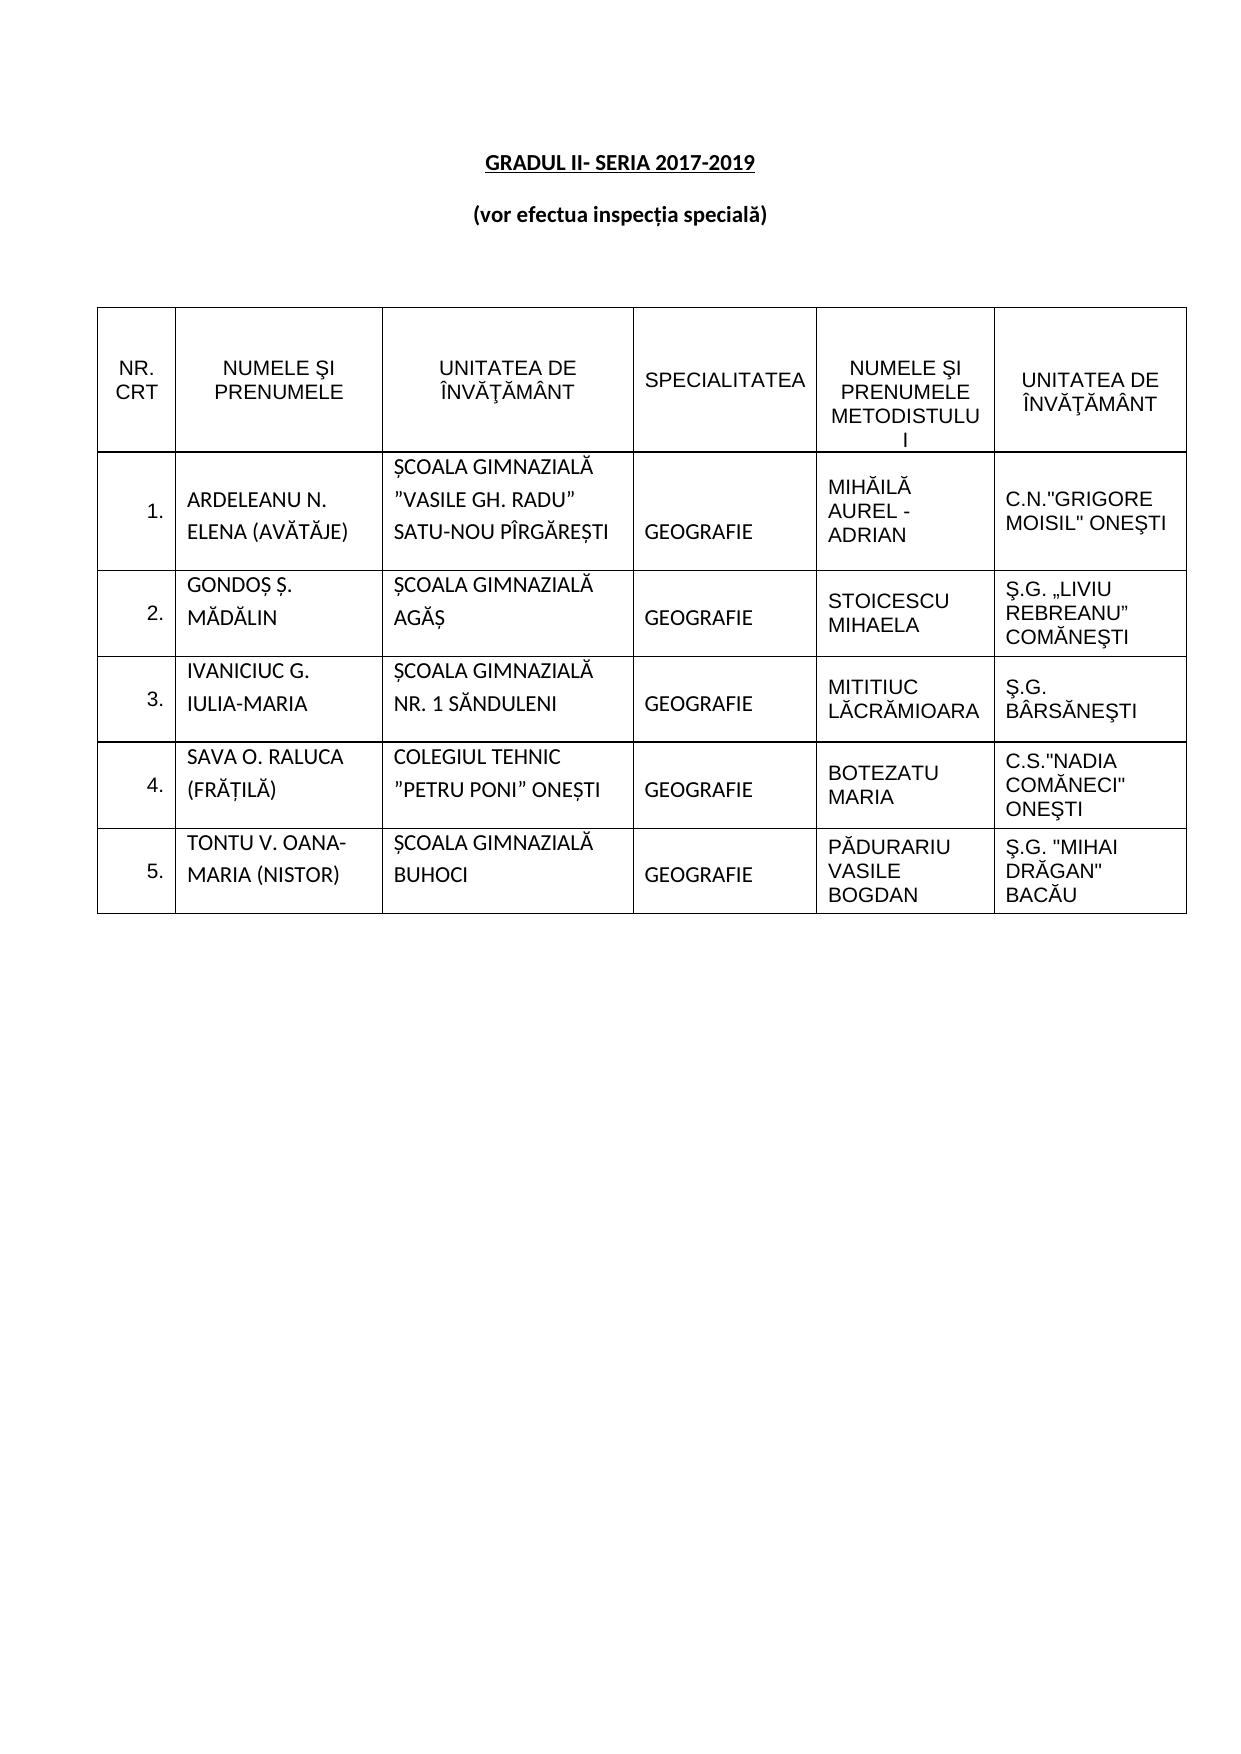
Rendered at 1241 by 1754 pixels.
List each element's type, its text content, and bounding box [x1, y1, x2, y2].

table_cell GEOGRAFIE [634, 743, 816, 827]
table_cell GEOGRAFIE [634, 657, 816, 741]
table_cell GEOGRAFIE [634, 571, 816, 656]
table_cell SAVA O. RALUCA (FRĂȚILĂ) [176, 743, 382, 827]
table_cell ȘCOALA GIMNAZIALĂ AGĂȘ [383, 571, 633, 656]
table_cell TONTU V. OANA-MARIA (NISTOR) [176, 829, 382, 913]
table_cell GONDOȘ Ș. MĂDĂLIN [176, 571, 382, 656]
table_cell STOICESCU MIHAELA [817, 571, 994, 656]
table_cell [98, 743, 175, 827]
table_cell Ş.G. BÂRSĂNEŞTI [995, 657, 1186, 741]
table_cell Ş.G. „LIVIU REBREANU” COMĂNEŞTI [995, 571, 1186, 656]
table_cell [98, 829, 175, 913]
table_header UNITATEA DE ÎNVĂŢĂMÂNT [383, 308, 633, 451]
table_cell MITITIUC LĂCRĂMIOARA [817, 657, 994, 741]
text (vor efectua inspecţia specială) [148, 201, 1093, 229]
table_header UNITATEA DE ÎNVĂŢĂMÂNT [995, 308, 1186, 451]
table_cell BOTEZATU MARIA [817, 743, 994, 827]
table_cell Ş.G. "MIHAI DRĂGAN" BACĂU [995, 829, 1186, 913]
table_cell C.S."NADIA COMĂNECI" ONEŞTI [995, 743, 1186, 827]
table_cell GEOGRAFIE [634, 453, 816, 569]
table_cell ȘCOALA GIMNAZIALĂ BUHOCI [383, 829, 633, 913]
table_cell ARDELEANU N. ELENA (AVĂTĂJE) [176, 453, 382, 569]
text GRADUL II- SERIA 2017-2019 [148, 148, 1093, 176]
table_header NR. CRT [98, 308, 175, 451]
table_cell [98, 657, 175, 741]
table_cell ȘCOALA GIMNAZIALĂ NR. 1 SĂNDULENI [383, 657, 633, 741]
table_cell PĂDURARIU VASILE BOGDAN [817, 829, 994, 913]
table_header NUMELE ŞI PRENUMELE [176, 308, 382, 451]
table_cell C.N."GRIGORE MOISIL" ONEŞTI [995, 453, 1186, 569]
table_cell [98, 571, 175, 656]
table_cell IVANICIUC G. IULIA-MARIA [176, 657, 382, 741]
table_cell COLEGIUL TEHNIC ”PETRU PONI” ONEȘTI [383, 743, 633, 827]
table_cell [98, 453, 175, 569]
table_cell ȘCOALA GIMNAZIALĂ ”VASILE GH. RADU” SATU-NOU PÎRGĂREȘTI [383, 453, 633, 569]
table_header SPECIALITATEA [634, 308, 816, 451]
table_cell GEOGRAFIE [634, 829, 816, 913]
table_header NUMELE ŞI PRENUMELE METODISTULUI [817, 308, 994, 451]
table_cell MIHĂILĂ AUREL - ADRIAN [817, 453, 994, 569]
